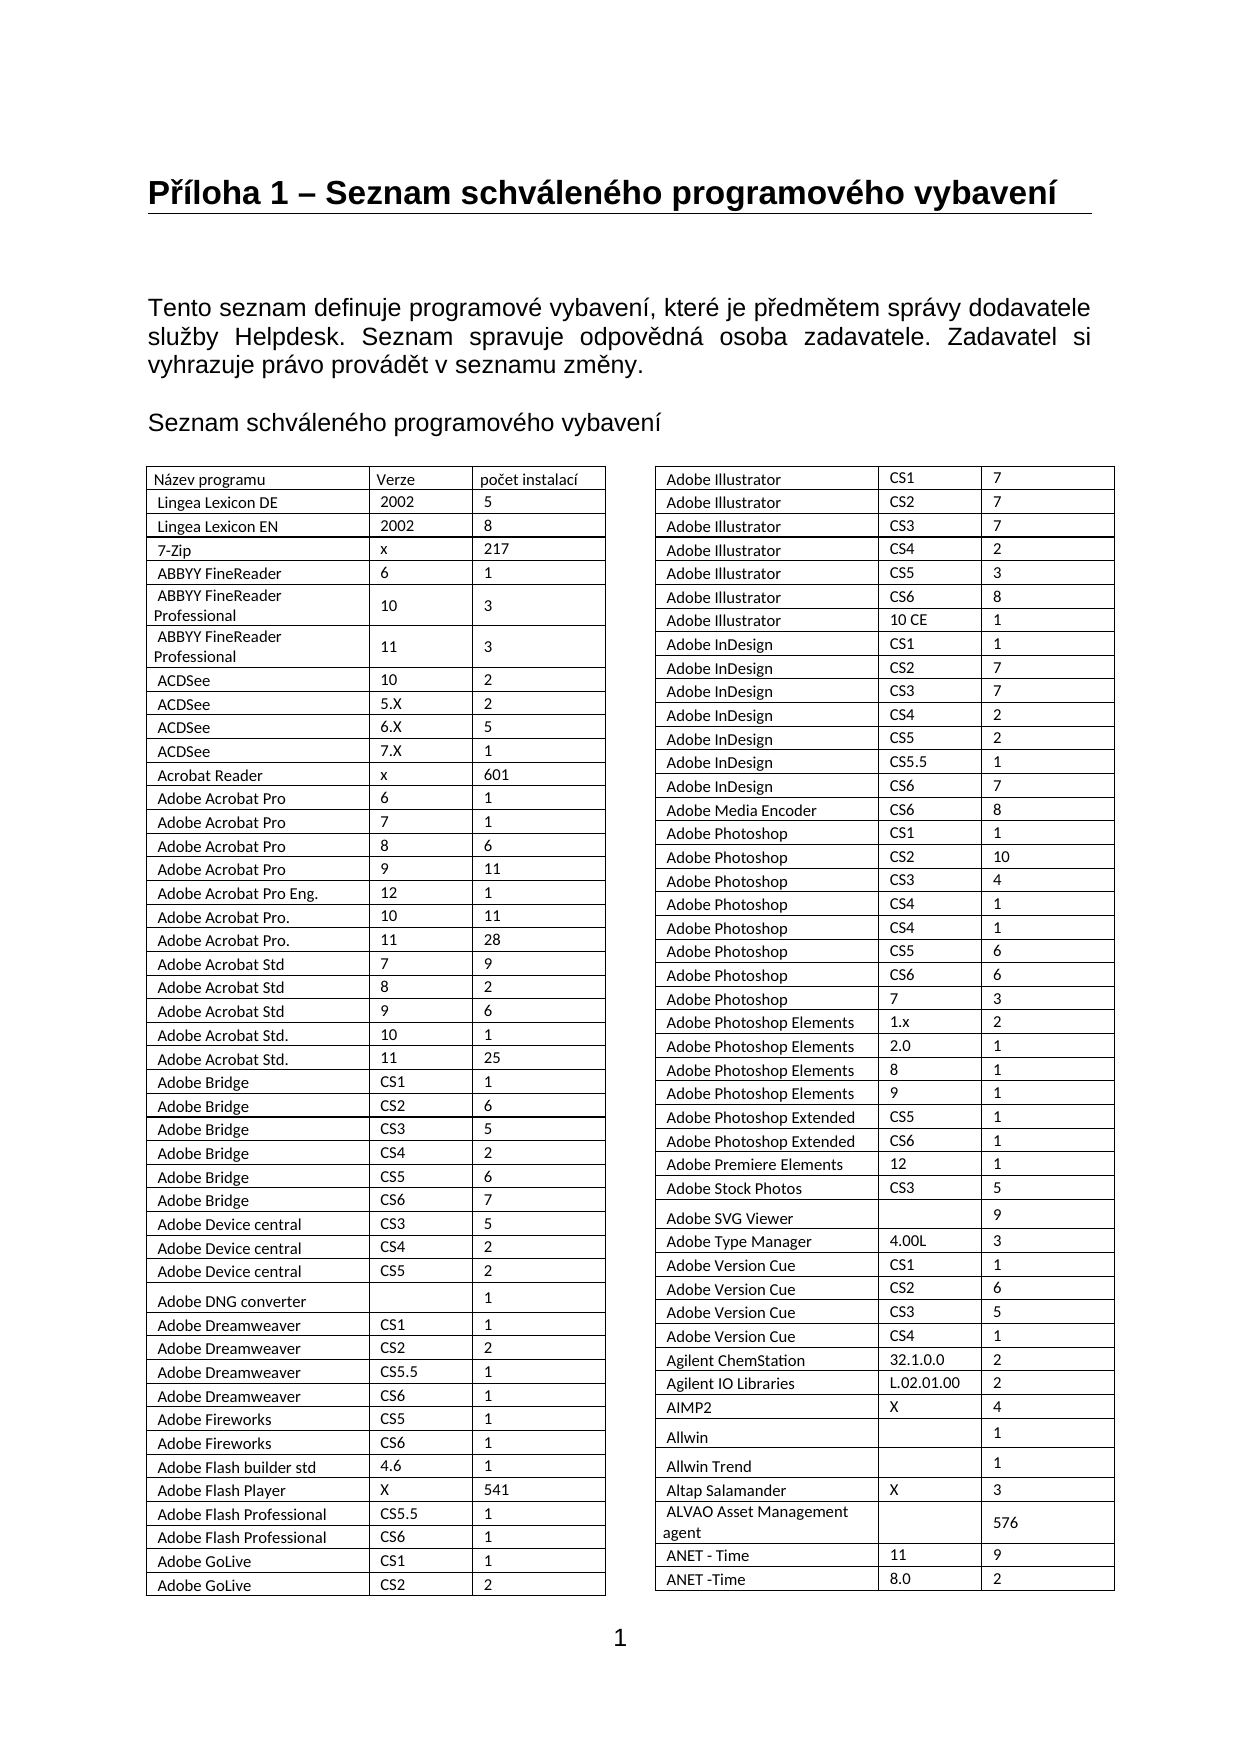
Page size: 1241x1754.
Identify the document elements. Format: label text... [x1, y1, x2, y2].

table_cell 11 [370, 1046, 472, 1069]
table_cell Adobe InDesign [656, 632, 878, 655]
table_cell Adobe Bridge [147, 1188, 369, 1211]
table_cell Adobe Acrobat Std. [147, 1046, 369, 1069]
table_cell 5 [473, 490, 605, 513]
table_cell CS6 [879, 774, 981, 797]
table_cell Adobe InDesign [656, 656, 878, 678]
table_cell CS1 [879, 632, 981, 655]
table_cell 8 [370, 834, 472, 856]
table_cell CS4 [879, 916, 981, 938]
table_cell Adobe Acrobat Std [147, 952, 369, 974]
table_cell ACDSee [147, 715, 369, 738]
table_cell 11 [879, 1544, 981, 1566]
table_cell CS2 [879, 490, 981, 513]
table_cell 1 [982, 1152, 1114, 1175]
table_cell 217 [473, 538, 605, 560]
table_cell Adobe Bridge [147, 1118, 369, 1140]
table_cell 3 [982, 561, 1114, 584]
table_cell CS4 [879, 538, 981, 560]
table_cell Adobe GoLive [147, 1573, 369, 1595]
table_cell 1 [473, 1549, 605, 1572]
table_cell 11 [370, 626, 472, 667]
table_cell CS3 [370, 1212, 472, 1234]
table_cell CS3 [879, 514, 981, 536]
table_cell 601 [473, 763, 605, 785]
table_cell Adobe Flash Professional [147, 1526, 369, 1548]
table_cell Adobe Photoshop [656, 940, 878, 962]
table_cell CS4 [370, 1236, 472, 1258]
table_cell 2 [473, 1336, 605, 1359]
table_cell Adobe Illustrator [656, 561, 878, 584]
table_cell 7-Zip [147, 538, 369, 560]
table_cell 11 [473, 905, 605, 927]
table_cell Adobe Version Cue [656, 1277, 878, 1299]
table_cell Adobe Illustrator [656, 538, 878, 560]
table_cell CS5.5 [370, 1502, 472, 1524]
table_cell 1 [473, 1070, 605, 1093]
table_cell [879, 1419, 981, 1447]
table_cell Adobe Bridge [147, 1070, 369, 1093]
table_cell CS4 [370, 1141, 472, 1164]
table_cell CS1 [879, 1253, 981, 1276]
table_cell 1 [982, 1448, 1114, 1477]
table_cell 2 [982, 1010, 1114, 1033]
text Seznam schváleného programového vybavení [148, 408, 1092, 437]
table_cell 9 [370, 857, 472, 880]
table_cell 1 [473, 1360, 605, 1383]
table_cell Lingea Lexicon EN [147, 514, 369, 536]
table_cell 11 [370, 928, 472, 951]
table_cell 1 [982, 916, 1114, 938]
table_cell 1 [473, 1313, 605, 1335]
table_cell 5 [473, 1212, 605, 1234]
table_cell Adobe Version Cue [656, 1300, 878, 1323]
subtitle Příloha 1 – Seznam schváleného programového vybavení [148, 173, 1092, 213]
table_cell CS6 [879, 798, 981, 820]
table_cell 2 [473, 692, 605, 714]
table_cell 7 [370, 952, 472, 974]
table_cell Adobe SVG Viewer [656, 1200, 878, 1228]
table_cell Adobe Photoshop [656, 892, 878, 915]
table_cell 1 [982, 1058, 1114, 1080]
table_cell CS5.5 [879, 750, 981, 773]
table_cell ACDSee [147, 739, 369, 762]
table_cell 1 [982, 1324, 1114, 1347]
table_cell Adobe Dreamweaver [147, 1313, 369, 1335]
table_cell Adobe Acrobat Pro Eng. [147, 881, 369, 903]
table_cell Adobe DNG converter [147, 1283, 369, 1312]
table_cell ALVAO Asset Management agent [656, 1502, 878, 1542]
table_cell 1 [982, 1253, 1114, 1276]
table_cell Adobe Photoshop [656, 821, 878, 844]
table_cell Adobe Photoshop Elements [656, 1058, 878, 1080]
table_cell 1 [982, 750, 1114, 773]
table_cell Adobe Fireworks [147, 1407, 369, 1430]
table_cell 12 [370, 881, 472, 903]
table_cell Adobe Acrobat Pro [147, 834, 369, 856]
table_cell CS5 [879, 727, 981, 749]
table_cell 576 [982, 1502, 1114, 1542]
table_cell 9 [982, 1544, 1114, 1566]
table_cell 1 [982, 1081, 1114, 1104]
table_header Název programu [147, 467, 369, 489]
table_cell Adobe Acrobat Pro [147, 786, 369, 809]
table_cell CS2 [879, 1277, 981, 1299]
table_cell 6 [982, 1277, 1114, 1299]
table_cell 8 [473, 514, 605, 536]
table_cell Adobe Dreamweaver [147, 1336, 369, 1359]
table_cell ACDSee [147, 668, 369, 691]
table_cell 6 [473, 1165, 605, 1187]
table_cell Allwin [656, 1419, 878, 1447]
table_cell x [370, 538, 472, 560]
table_cell 2 [982, 727, 1114, 749]
table_cell 1.x [879, 1010, 981, 1033]
table_cell 8 [982, 798, 1114, 820]
table_cell 2 [982, 538, 1114, 560]
table_cell 1 [473, 1384, 605, 1406]
table_cell 2.0 [879, 1034, 981, 1057]
table_cell Adobe Photoshop [656, 869, 878, 891]
table_cell 6 [370, 561, 472, 584]
table_cell 1 [473, 1407, 605, 1430]
table_cell CS6 [879, 1129, 981, 1151]
table_cell CS5 [370, 1407, 472, 1430]
table_cell Adobe Dreamweaver [147, 1384, 369, 1406]
text Tento seznam definuje programové vybavení, které je předmětem správy dodavatele služby Helpdesk. Seznam spravuje odpovědná osoba zadavatele. Zadavatel si vyhrazuje právo provádět v seznamu změny. [148, 293, 1092, 379]
table_cell ANET - Time [656, 1544, 878, 1566]
table_cell 1 [982, 892, 1114, 915]
table_cell Adobe Photoshop [656, 963, 878, 986]
table_cell 7 [982, 679, 1114, 702]
table_cell X [879, 1395, 981, 1417]
table_cell 2 [473, 1259, 605, 1282]
table_cell 1 [473, 1455, 605, 1477]
table_cell 1 [473, 1526, 605, 1548]
table_cell Adobe Bridge [147, 1165, 369, 1187]
table_cell ANET -Time [656, 1567, 878, 1590]
table_cell CS5 [879, 561, 981, 584]
table_cell CS1 [370, 1313, 472, 1335]
table_cell 2 [473, 1236, 605, 1258]
table_cell Adobe Illustrator [656, 609, 878, 631]
table_cell 6.X [370, 715, 472, 738]
table_cell Adobe GoLive [147, 1549, 369, 1572]
table_cell ABBYY FineReader [147, 561, 369, 584]
table_cell 1 [982, 1105, 1114, 1128]
table_cell Adobe Type Manager [656, 1229, 878, 1252]
table_cell 25 [473, 1046, 605, 1069]
table_cell 2 [982, 703, 1114, 726]
table_cell 1 [982, 609, 1114, 631]
table_cell 7 [473, 1188, 605, 1211]
table_cell 6 [982, 940, 1114, 962]
table_cell Adobe Illustrator [656, 490, 878, 513]
table_cell 6 [370, 786, 472, 809]
table_cell 3 [982, 1229, 1114, 1252]
table_cell Agilent ChemStation [656, 1348, 878, 1370]
table_cell Adobe Photoshop [656, 845, 878, 867]
table_cell Adobe InDesign [656, 727, 878, 749]
table_cell Adobe Device central [147, 1212, 369, 1234]
table_cell 1 [982, 1129, 1114, 1151]
table_cell ACDSee [147, 692, 369, 714]
table_cell CS5 [879, 1105, 981, 1128]
table_cell 1 [473, 881, 605, 903]
table_cell Lingea Lexicon DE [147, 490, 369, 513]
table_cell CS5 [370, 1165, 472, 1187]
table_cell 7 [879, 987, 981, 1009]
table_cell CS2 [370, 1336, 472, 1359]
table_cell Adobe Acrobat Pro [147, 810, 369, 833]
table_cell Adobe Version Cue [656, 1324, 878, 1347]
table_cell 2 [982, 1348, 1114, 1370]
table_cell 12 [879, 1152, 981, 1175]
table_cell CS5 [370, 1259, 472, 1282]
table_cell CS4 [879, 892, 981, 915]
table_cell CS3 [879, 1176, 981, 1198]
table_cell Adobe Acrobat Std. [147, 1023, 369, 1045]
table_cell 32.1.0.0 [879, 1348, 981, 1370]
table_cell L.02.01.00 [879, 1371, 981, 1394]
table_cell 5 [982, 1176, 1114, 1198]
table_cell Adobe Fireworks [147, 1431, 369, 1453]
table_cell 5 [473, 715, 605, 738]
table_cell CS2 [370, 1573, 472, 1595]
table_cell Adobe Photoshop Elements [656, 1081, 878, 1104]
table_cell ABBYY FineReader Professional [147, 626, 369, 667]
table_cell [879, 1448, 981, 1477]
table_cell Altap Salamander [656, 1478, 878, 1501]
table_cell 2002 [370, 514, 472, 536]
table_cell X [370, 1478, 472, 1501]
table_header počet instalací [473, 467, 605, 489]
table_cell 1 [982, 1034, 1114, 1057]
table_cell CS5.5 [370, 1360, 472, 1383]
table_cell 7 [982, 467, 1114, 489]
table_cell Adobe Acrobat Pro. [147, 928, 369, 951]
table_cell 5 [473, 1118, 605, 1140]
table_cell 10 [982, 845, 1114, 867]
table_cell Adobe Photoshop Extended [656, 1129, 878, 1151]
table_cell 2 [982, 1371, 1114, 1394]
table_cell 1 [982, 821, 1114, 844]
table_cell Adobe Flash Player [147, 1478, 369, 1501]
table_cell 8 [370, 976, 472, 998]
table_cell [370, 1283, 472, 1312]
table_cell CS3 [879, 869, 981, 891]
table_cell 2 [473, 668, 605, 691]
table_cell CS6 [370, 1384, 472, 1406]
table_cell 1 [982, 632, 1114, 655]
table_cell 6 [473, 999, 605, 1022]
table_cell CS1 [370, 1070, 472, 1093]
table_cell Agilent IO Libraries [656, 1371, 878, 1394]
table_cell 9 [370, 999, 472, 1022]
table_cell Adobe Premiere Elements [656, 1152, 878, 1175]
table_cell 4.00L [879, 1229, 981, 1252]
table_cell 9 [473, 952, 605, 974]
table_cell 11 [473, 857, 605, 880]
table_cell 1 [473, 1283, 605, 1312]
table_cell Adobe Version Cue [656, 1253, 878, 1276]
table_cell CS4 [879, 703, 981, 726]
table_cell 10 CE [879, 609, 981, 631]
table_cell CS1 [370, 1549, 472, 1572]
table_cell CS2 [879, 845, 981, 867]
table_cell 6 [982, 963, 1114, 986]
table_cell Adobe InDesign [656, 679, 878, 702]
table_cell 1 [473, 810, 605, 833]
table_cell Adobe Acrobat Pro [147, 857, 369, 880]
table_cell Adobe Photoshop Extended [656, 1105, 878, 1128]
table_cell 5 [982, 1300, 1114, 1323]
table_cell CS4 [879, 1324, 981, 1347]
table_cell 7 [370, 810, 472, 833]
table_cell Adobe Illustrator [656, 467, 878, 489]
table_cell 8 [982, 585, 1114, 607]
table_cell 10 [370, 905, 472, 927]
table_cell Adobe Device central [147, 1259, 369, 1282]
table_cell 1 [473, 1023, 605, 1045]
table_cell CS6 [370, 1526, 472, 1548]
table_cell 4 [982, 869, 1114, 891]
table_cell 2002 [370, 490, 472, 513]
table_cell Adobe Acrobat Std [147, 976, 369, 998]
table_cell 6 [473, 1094, 605, 1116]
table_cell 2 [473, 1573, 605, 1595]
table_cell 7.X [370, 739, 472, 762]
table_cell Adobe Photoshop Elements [656, 1010, 878, 1033]
table_cell CS6 [370, 1188, 472, 1211]
table_cell CS2 [879, 656, 981, 678]
table_cell CS6 [879, 963, 981, 986]
table_cell Adobe Device central [147, 1236, 369, 1258]
table_cell 2 [982, 1567, 1114, 1590]
table_cell Adobe Media Encoder [656, 798, 878, 820]
table_cell 10 [370, 585, 472, 625]
table_cell Adobe Illustrator [656, 514, 878, 536]
table_cell [879, 1502, 981, 1542]
table_cell 9 [879, 1081, 981, 1104]
table_cell 1 [473, 1431, 605, 1453]
table_cell Adobe InDesign [656, 703, 878, 726]
table_cell CS3 [879, 1300, 981, 1323]
table_cell Adobe Flash builder std [147, 1455, 369, 1477]
table_cell Adobe Dreamweaver [147, 1360, 369, 1383]
table_cell 7 [982, 514, 1114, 536]
table_cell 1 [473, 1502, 605, 1524]
table_cell CS3 [879, 679, 981, 702]
table_cell Adobe Photoshop [656, 987, 878, 1009]
table_cell 4.6 [370, 1455, 472, 1477]
table_cell Adobe Flash Professional [147, 1502, 369, 1524]
table_cell CS5 [879, 940, 981, 962]
table_cell CS2 [370, 1094, 472, 1116]
table_cell Adobe Bridge [147, 1094, 369, 1116]
table_cell 10 [370, 668, 472, 691]
table_cell CS1 [879, 467, 981, 489]
table_cell Adobe Bridge [147, 1141, 369, 1164]
table_cell CS6 [879, 585, 981, 607]
table_cell Adobe Illustrator [656, 585, 878, 607]
table_cell 8.0 [879, 1567, 981, 1590]
table_cell 5.X [370, 692, 472, 714]
table_cell [879, 1200, 981, 1228]
table_cell 9 [982, 1200, 1114, 1228]
table_cell 3 [982, 987, 1114, 1009]
table_cell 7 [982, 656, 1114, 678]
table_cell 1 [473, 561, 605, 584]
table_cell Adobe InDesign [656, 774, 878, 797]
table_cell 10 [370, 1023, 472, 1045]
table_cell AIMP2 [656, 1395, 878, 1417]
table_cell 541 [473, 1478, 605, 1501]
table_header Verze [370, 467, 472, 489]
table_cell 6 [473, 834, 605, 856]
table_cell 2 [473, 1141, 605, 1164]
table_cell 1 [982, 1419, 1114, 1447]
table_cell x [370, 763, 472, 785]
table_cell Acrobat Reader [147, 763, 369, 785]
table_cell CS6 [370, 1431, 472, 1453]
table_cell Adobe InDesign [656, 750, 878, 773]
table_cell Adobe Acrobat Pro. [147, 905, 369, 927]
table_cell Adobe Photoshop Elements [656, 1034, 878, 1057]
table_cell CS1 [879, 821, 981, 844]
table_cell Adobe Photoshop [656, 916, 878, 938]
table_cell 4 [982, 1395, 1114, 1417]
table_cell CS3 [370, 1118, 472, 1140]
table_cell 3 [473, 626, 605, 667]
table_cell 3 [473, 585, 605, 625]
table_cell ABBYY FineReader Professional [147, 585, 369, 625]
table_cell Adobe Stock Photos [656, 1176, 878, 1198]
table_cell X [879, 1478, 981, 1501]
table_cell Allwin Trend [656, 1448, 878, 1477]
table_cell 1 [473, 739, 605, 762]
table_cell 2 [473, 976, 605, 998]
table_cell 8 [879, 1058, 981, 1080]
table_cell 3 [982, 1478, 1114, 1501]
table_cell 1 [473, 786, 605, 809]
table_cell 7 [982, 774, 1114, 797]
table_cell Adobe Acrobat Std [147, 999, 369, 1022]
table_cell 7 [982, 490, 1114, 513]
table_cell 28 [473, 928, 605, 951]
